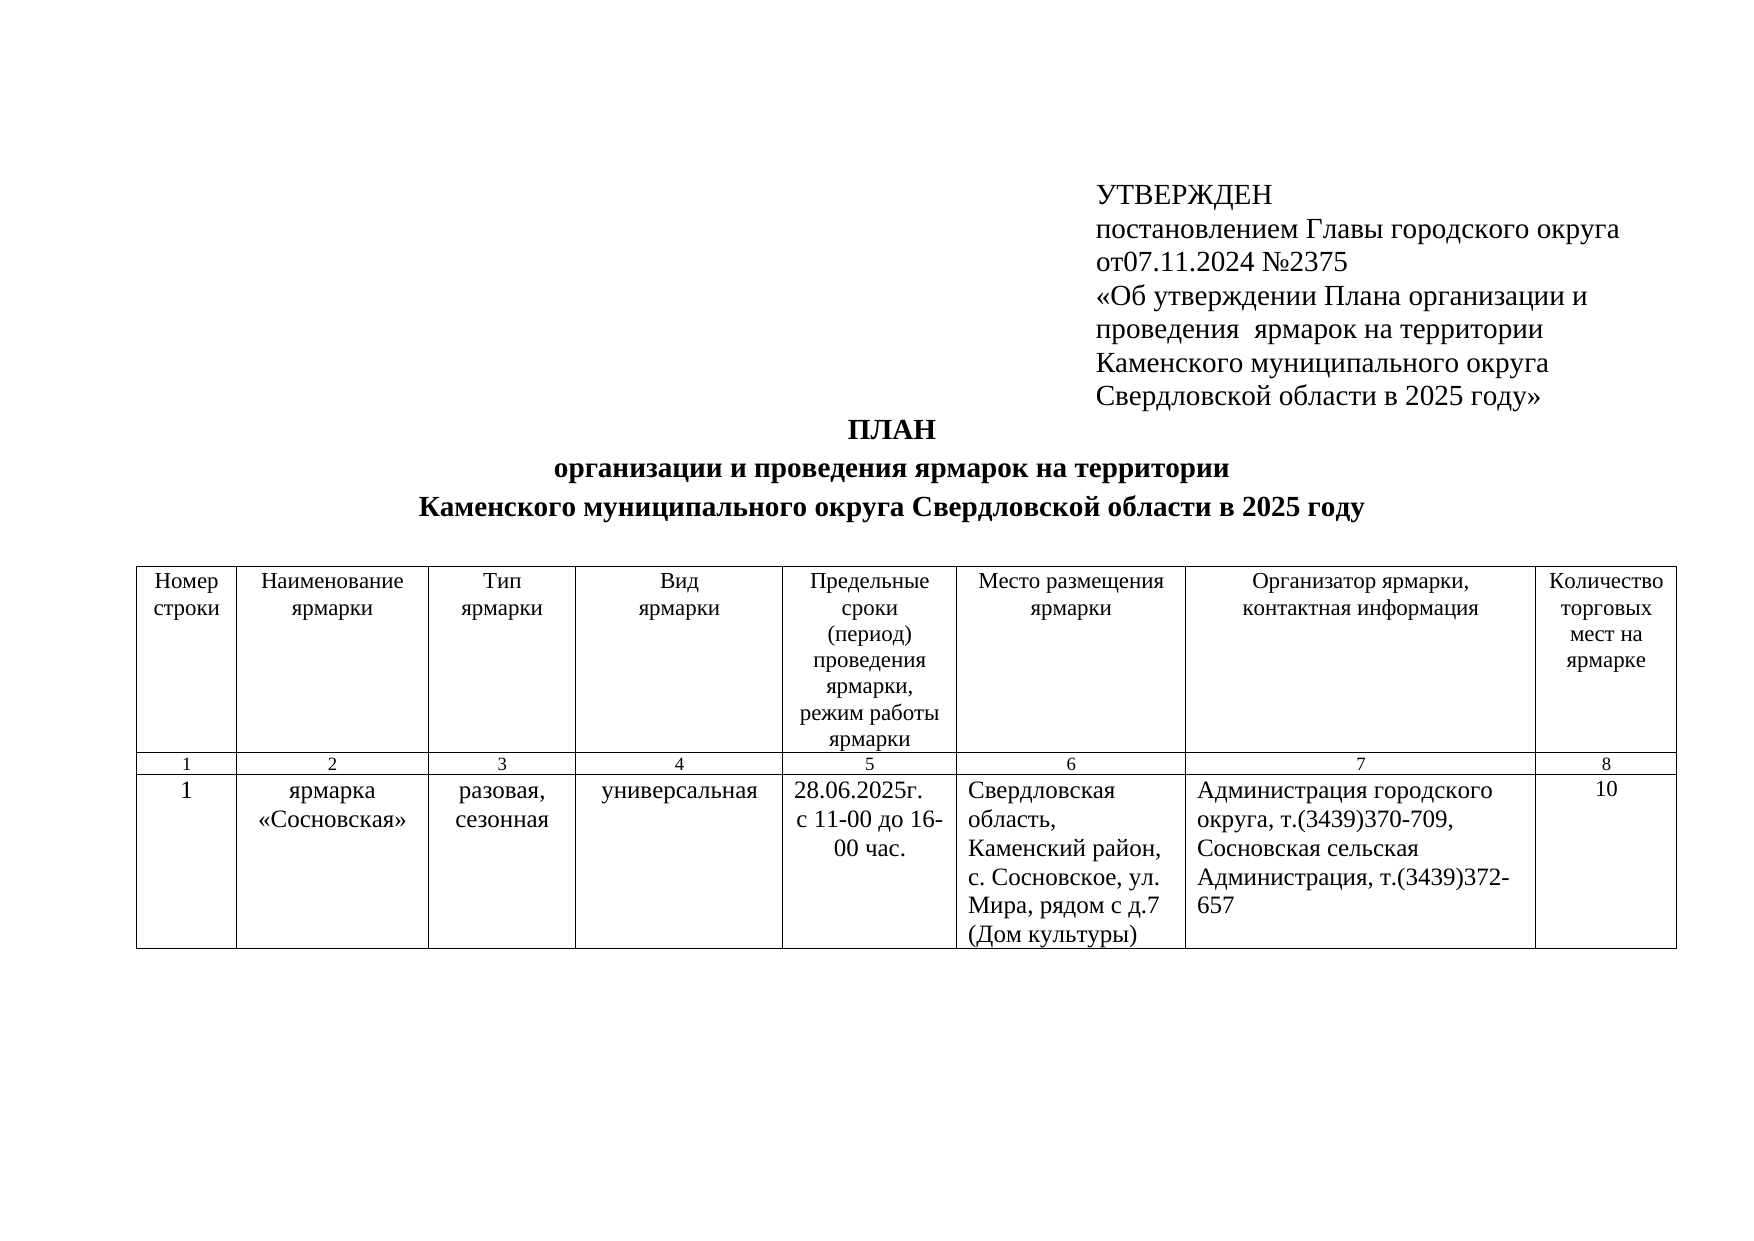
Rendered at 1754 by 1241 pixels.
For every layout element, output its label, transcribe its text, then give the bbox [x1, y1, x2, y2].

table_header Предельные сроки (период) проведения ярмарки, режим работы ярмарки [783, 567, 956, 752]
table_header Вид ярмарки [576, 567, 782, 752]
table_cell 6 [957, 753, 1185, 774]
table_cell 5 [783, 753, 956, 774]
table_header Количество торговых мест на ярмарке [1536, 567, 1676, 752]
table_header Наименование ярмарки [237, 567, 428, 752]
text УТВЕРЖДЕН [148, 177, 1636, 211]
text проведения ярмарок на территории [148, 311, 1636, 345]
text от07.11.2024 №2375 [162, 244, 1636, 278]
table_header Место размещения ярмарки [957, 567, 1185, 752]
table_header Номер строки [137, 567, 236, 752]
table_cell 7 [1186, 753, 1535, 774]
table_cell 10 [1536, 775, 1676, 948]
table_cell 3 [429, 753, 575, 774]
table_cell 28.06.2025г. с 11-00 до 16-00 час. [783, 775, 956, 948]
table_cell 2 [237, 753, 428, 774]
table_cell 1 [137, 775, 236, 948]
table_cell ярмарка «Сосновская» [237, 775, 428, 948]
table_cell Свердловская область, Каменский район, с. Сосновское, ул. Мира, рядом с д.7 (Дом культуры) [957, 775, 1185, 948]
text Каменского муниципального округа [148, 345, 1636, 378]
text постановлением Главы городского округа [148, 211, 1636, 244]
table_header Тип ярмарки [429, 567, 575, 752]
table_cell 8 [1536, 753, 1676, 774]
text организации и проведения ярмарок на территории [148, 451, 1636, 484]
text Свердловской области в 2025 году» [148, 378, 1636, 412]
text «Об утверждении Плана организации и [148, 278, 1636, 311]
text Каменского муниципального округа Свердловской области в 2025 году [148, 489, 1636, 523]
table_header Организатор ярмарки, контактная информация [1186, 567, 1535, 752]
text ПЛАН [148, 412, 1636, 446]
table_cell 4 [576, 753, 782, 774]
table_cell универсальная [576, 775, 782, 948]
table_cell Администрация городского округа, т.(3439)370-709, Сосновская сельская Администрация, т.(3439)372-657 [1186, 775, 1535, 948]
table_cell 1 [137, 753, 236, 774]
table_cell разовая, сезонная [429, 775, 575, 948]
